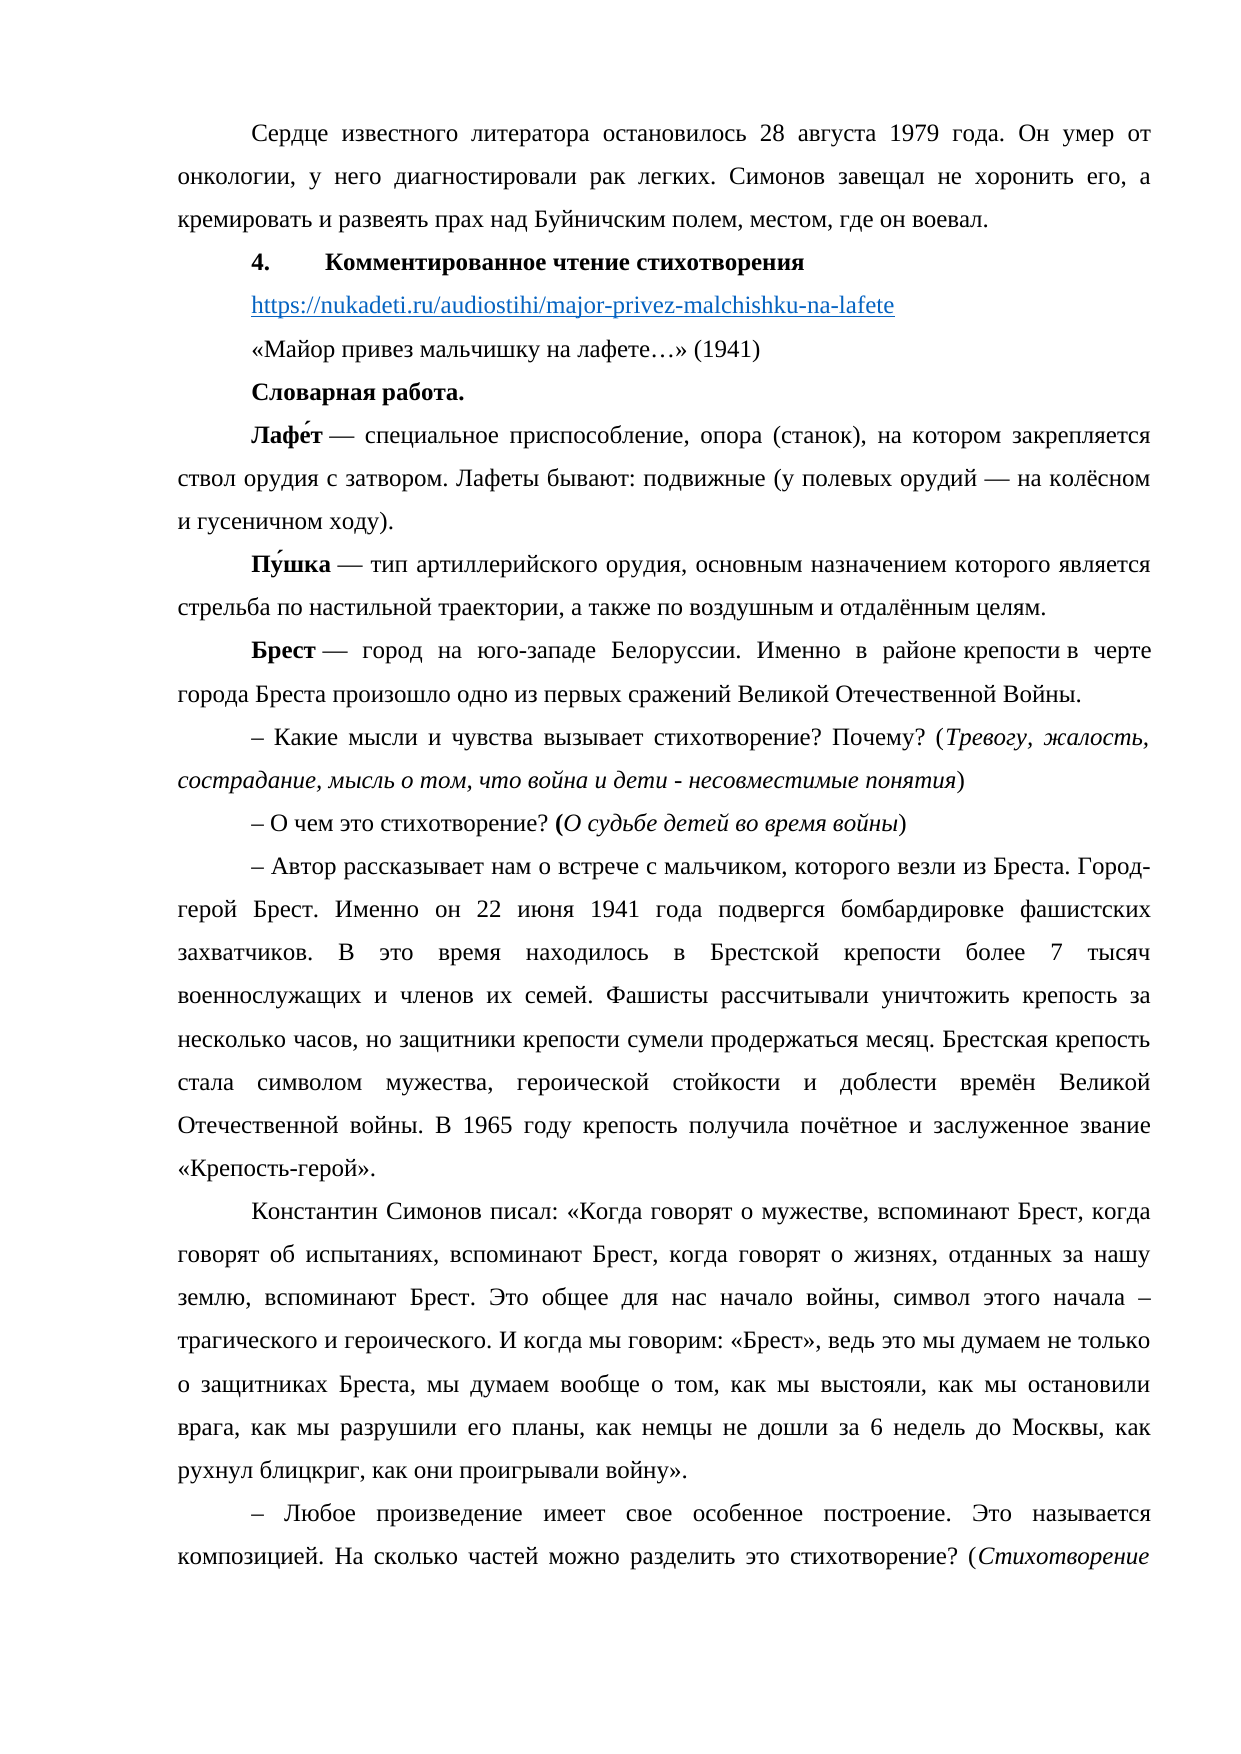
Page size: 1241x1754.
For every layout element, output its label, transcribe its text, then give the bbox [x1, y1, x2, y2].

text – О чем это стихотворение? (О судьбе детей во время войны) [177, 808, 1152, 837]
text «Майор привез мальчишку на лафете…» (1941) [177, 334, 1152, 362]
text https://nukadeti.ru/audiostihi/major-privez-malchishku-na-lafete [177, 291, 1152, 319]
text Брест — город на юго-западе Белоруссии. Именно в районе крепости в черте города Бреста произошло одно из первых сражений Великой Отечественной Войны. [177, 636, 1152, 707]
text Пу́шка — тип артиллерийского орудия, основным назначением которого является стрельба по настильной траектории, а также по воздушным и отдалённым целям. [177, 549, 1152, 621]
text Лафе́т — специальное приспособление, опора (станок), на котором закрепляется ствол орудия с затвором. Лафеты бывают: подвижные (у полевых орудий — на колёсном и гусеничном ходу). [177, 420, 1152, 535]
list Комментированное чтение стихотворения [177, 247, 1152, 276]
text Константин Симонов писал: «Когда говорят о мужестве, вспоминают Брест, когда говорят об испытаниях, вспоминают Брест, когда говорят о жизнях, отданных за нашу землю, вспоминают Брест. Это общее для нас начало войны, символ этого начала – трагического и героического. И когда мы говорим: «Брест», ведь это мы думаем не только о защитниках Бреста, мы думаем вообще о том, как мы выстояли, как мы остановили врага, как мы разрушили его планы, как немцы не дошли за 6 недель до Москвы, как рухнул блицкриг, как они проигрывали войну». [177, 1196, 1152, 1484]
text Сердце известного литератора остановилось 28 августа 1979 года. Он умер от онкологии, у него диагностировали рак легких. Симонов завещал не хоронить его, а кремировать и развеять прах над Буйничским полем, местом, где он воевал. [177, 118, 1152, 233]
text – Автор рассказывает нам о встрече с мальчиком, которого везли из Бреста. Город-герой Брест. Именно он 22 июня 1941 года подвергся бомбардировке фашистских захватчиков. В это время находилось в Брестской крепости более 7 тысяч военнослужащих и членов их семей. Фашисты рассчитывали уничтожить крепость за несколько часов, но защитники крепости сумели продержаться месяц. Брестская крепость стала символом мужества, героической стойкости и доблести времён Великой Отечественной войны. В 1965 году крепость получила почётное и заслуженное звание «Крепость-герой». [177, 851, 1152, 1182]
text Словарная работа. [177, 377, 1152, 406]
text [177, 1498, 1152, 1570]
text – Какие мысли и чувства вызывает стихотворение? Почему? (Тревогу, жалость, сострадание, мысль о том, что война и дети - несовместимые понятия) [177, 722, 1152, 794]
